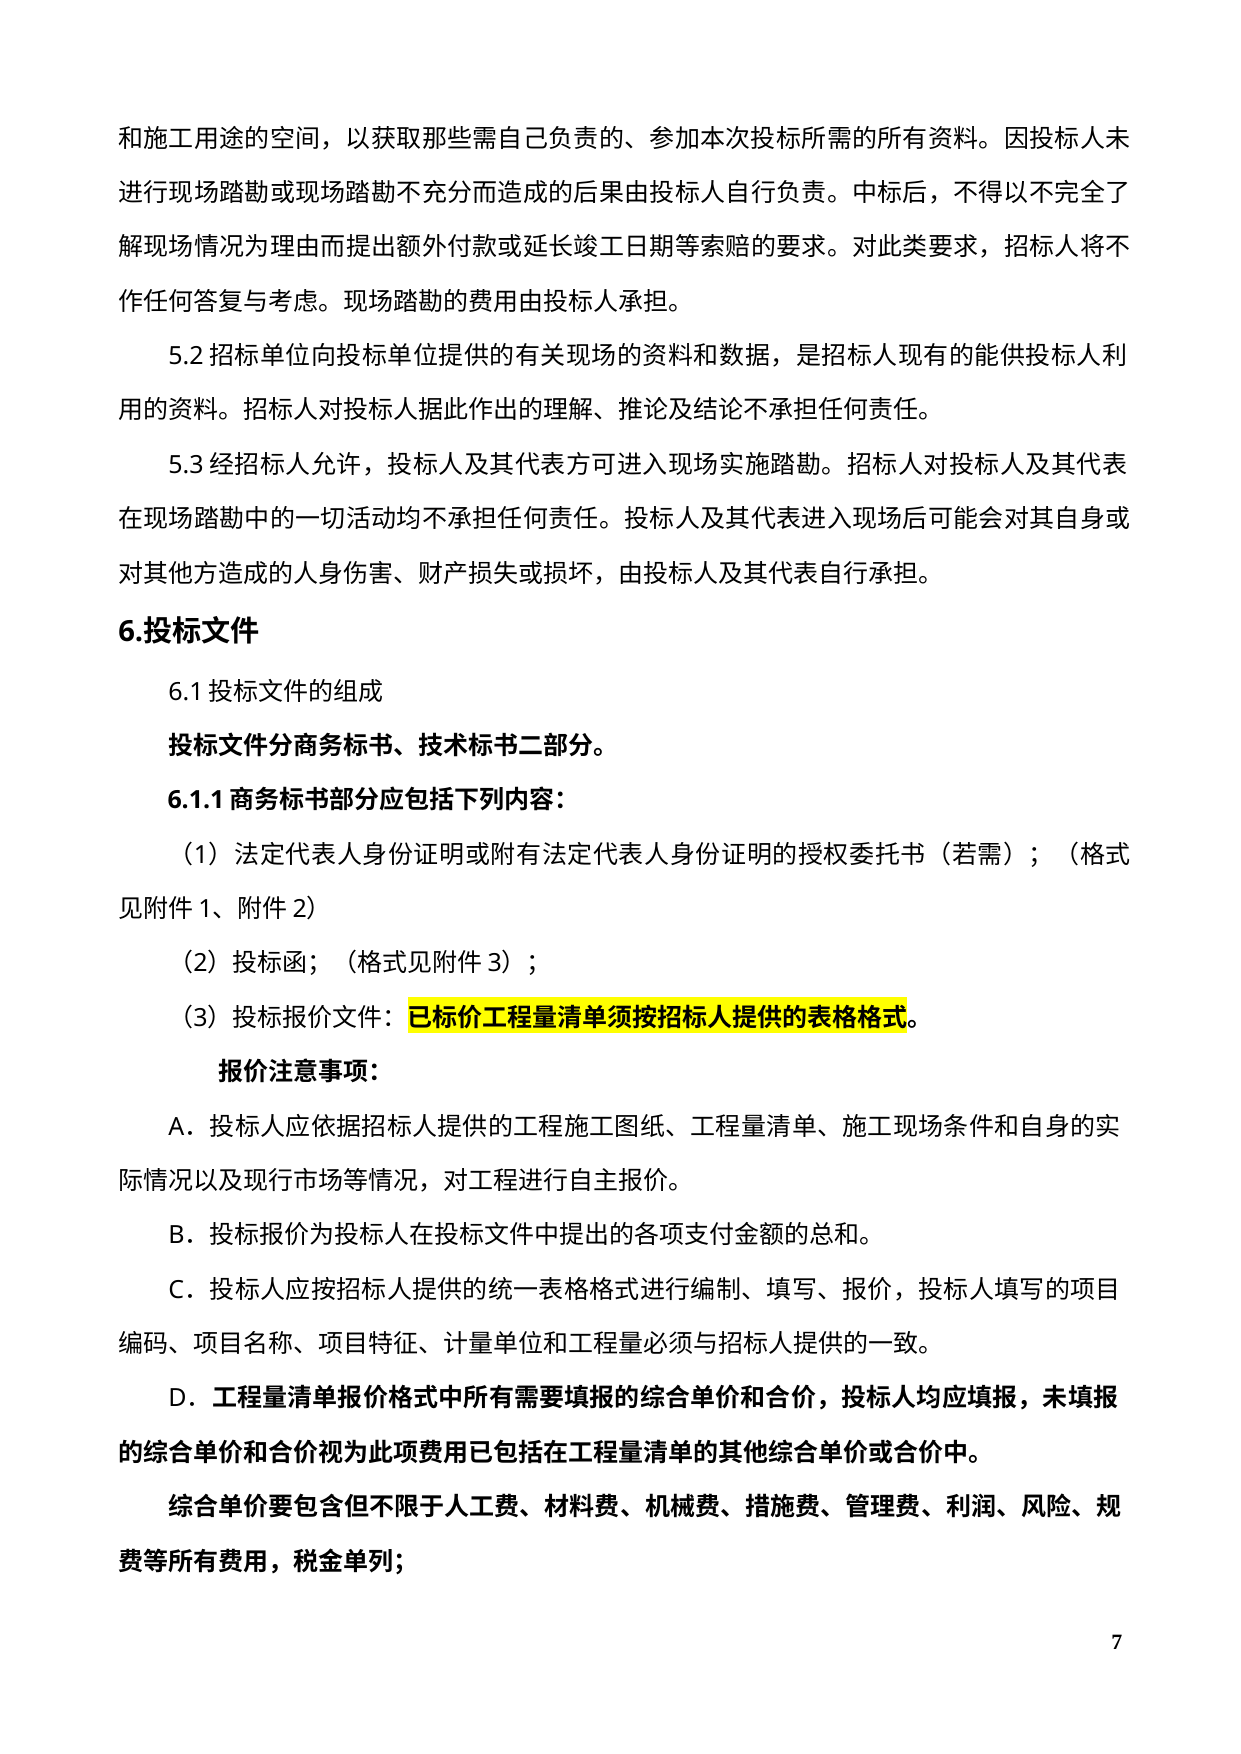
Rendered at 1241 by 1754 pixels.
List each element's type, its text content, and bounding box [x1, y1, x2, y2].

text 综合单价要包含但不限于人工费、材料费、机械费、措施费、管理费、利润、风险、规费等所有费用，税金单列； [118, 1487, 1122, 1577]
text 5.2招标单位向投标单位提供的有关现场的资料和数据，是招标人现有的能供投标人利用的资料。招标人对投标人据此作出的理解、推论及结论不承担任何责任。 [118, 336, 1131, 426]
text 6.1投标文件的组成 [118, 671, 1131, 707]
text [118, 118, 1131, 317]
text A．投标人应依据招标人提供的工程施工图纸、工程量清单、施工现场条件和自身的实际情况以及现行市场等情况，对工程进行自主报价。 [118, 1106, 1122, 1197]
text C．投标人应按招标人提供的统一表格格式进行编制、填写、报价，投标人填写的项目编码、项目名称、项目特征、计量单位和工程量必须与招标人提供的一致。 [118, 1269, 1122, 1360]
text （2）投标函；（格式见附件3）； [118, 943, 1131, 979]
text D．工程量清单报价格式中所有需要填报的综合单价和合价，投标人均应填报，未填报的综合单价和合价视为此项费用已包括在工程量清单的其他综合单价或合价中。 [118, 1378, 1122, 1468]
text （3）投标报价文件：已标价工程量清单须按招标人提供的表格格式。 [907, 997, 1131, 1033]
text 5.3经招标人允许，投标人及其代表方可进入现场实施踏勘。招标人对投标人及其代表在现场踏勘中的一切活动均不承担任何责任。投标人及其代表进入现场后可能会对其自身或对其他方造成的人身伤害、财产损失或损坏，由投标人及其代表自行承担。 [118, 444, 1131, 589]
text （3）投标报价文件：已标价工程量清单须按招标人提供的表格格式。 [118, 997, 408, 1033]
text B．投标报价为投标人在投标文件中提出的各项支付金额的总和。 [118, 1215, 1122, 1251]
text （1）法定代表人身份证明或附有法定代表人身份证明的授权委托书（若需）；（格式见附件1、附件2） [118, 834, 1131, 925]
text 商务标书部分应包括下列内容： [118, 780, 1122, 816]
text 报价注意事项： [118, 1052, 1122, 1088]
text 6.投标文件 [118, 607, 1130, 650]
text 投标文件分商务标书、技术标书二部分。 [118, 725, 1131, 762]
